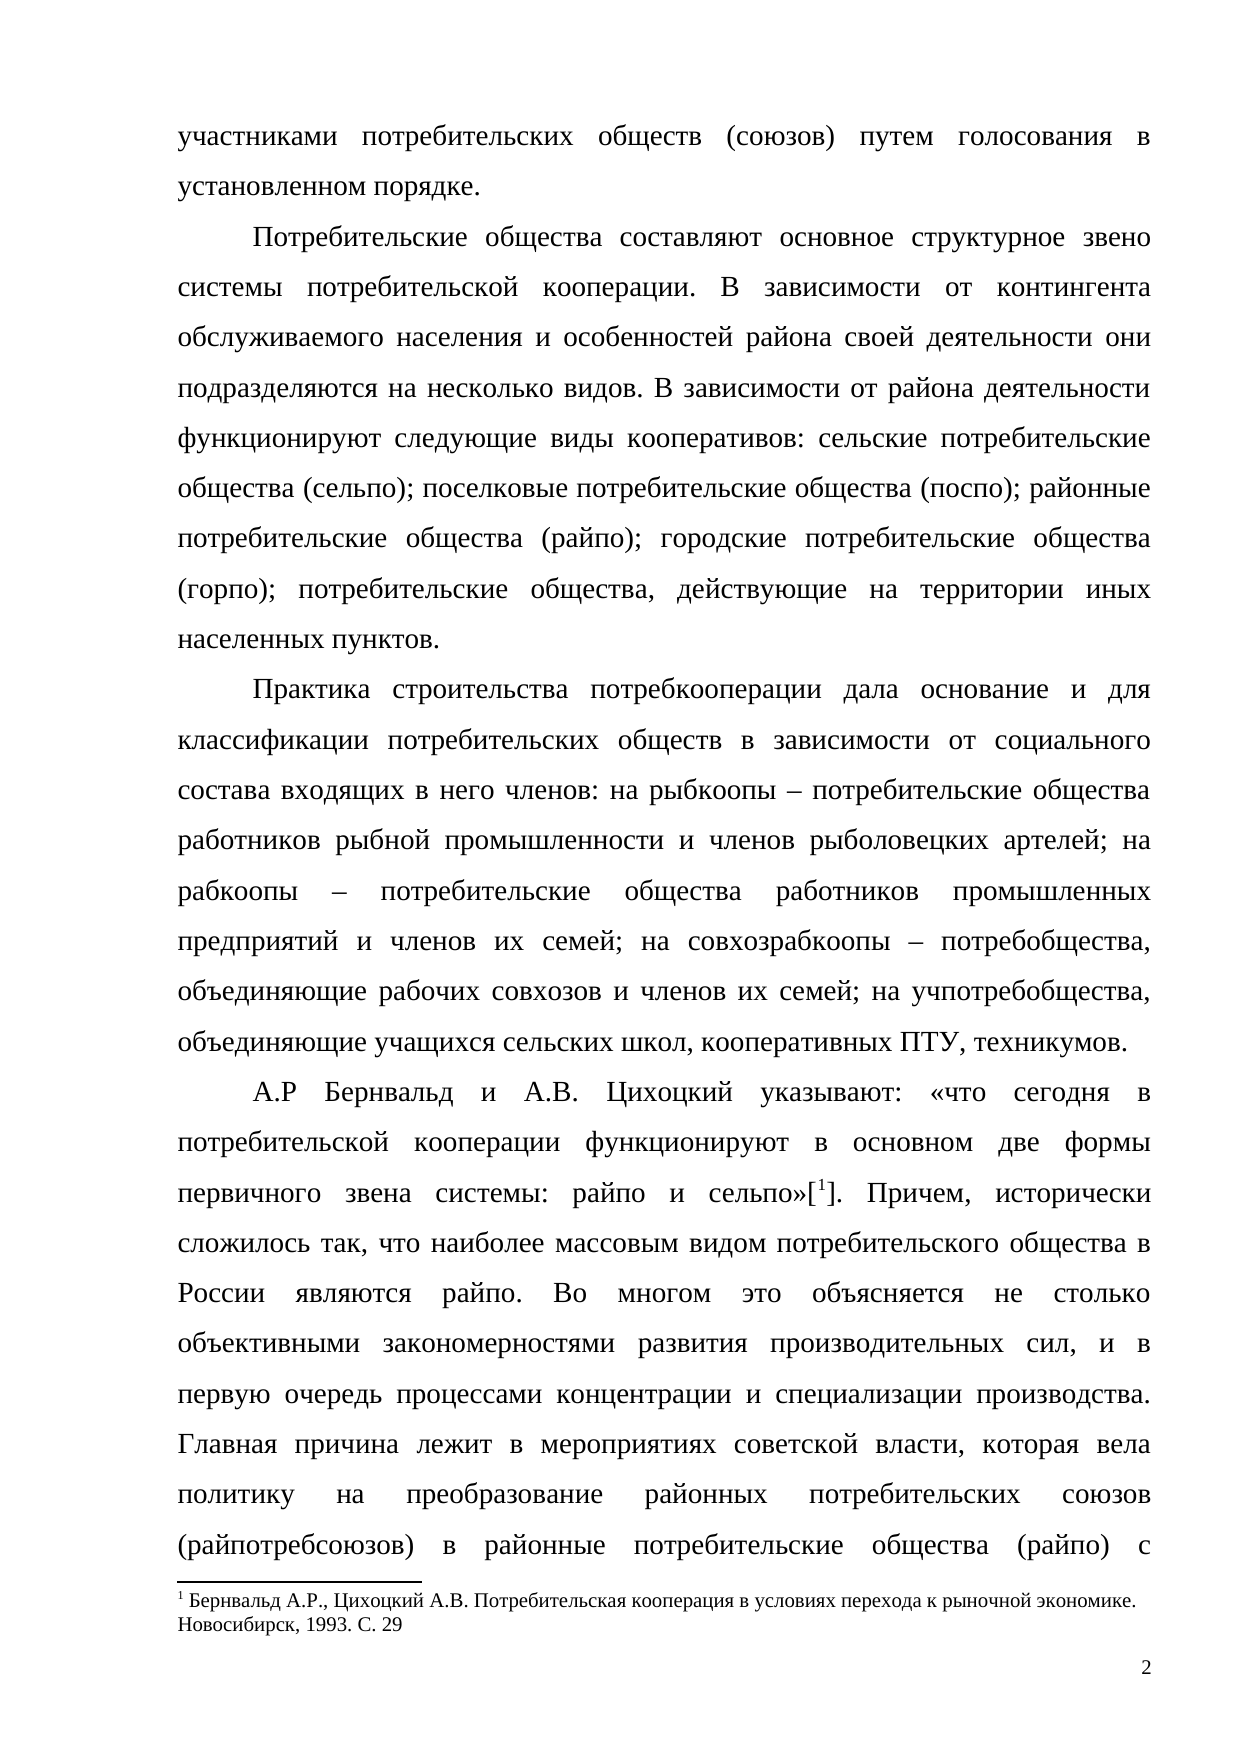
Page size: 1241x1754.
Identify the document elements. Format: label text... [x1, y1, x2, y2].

text Практика строительства потребкооперации дала основание и для классификации потребительских обществ в зависимости от социального состава входящих в него членов: на рыбкоопы – потребительские общества работников рыбной промышленности и членов рыболовецких артелей; на рабкоопы – потребительские общества работников промышленных предприятий и членов их семей; на совхозрабкоопы – потребобщества, объединяющие рабочих совхозов и членов их семей; на учпотребобщества, объединяющие учащихся сельских школ, кооперативных ПТУ, техникумов. [177, 672, 1152, 1057]
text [177, 1074, 1152, 1560]
text Потребительские общества составляют основное структурное звено системы потребительской кооперации. В зависимости от контингента обслуживаемого населения и особенностей района своей деятельности они подразделяются на несколько видов. В зависимости от района деятельности функционируют следующие виды кооперативов: сельские потребительские общества (сельпо); поселковые потребительские общества (поспо); районные потребительские общества (райпо); городские потребительские общества (горпо); потребительские общества, действующие на территории иных населенных пунктов. [177, 219, 1152, 655]
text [177, 118, 1152, 202]
